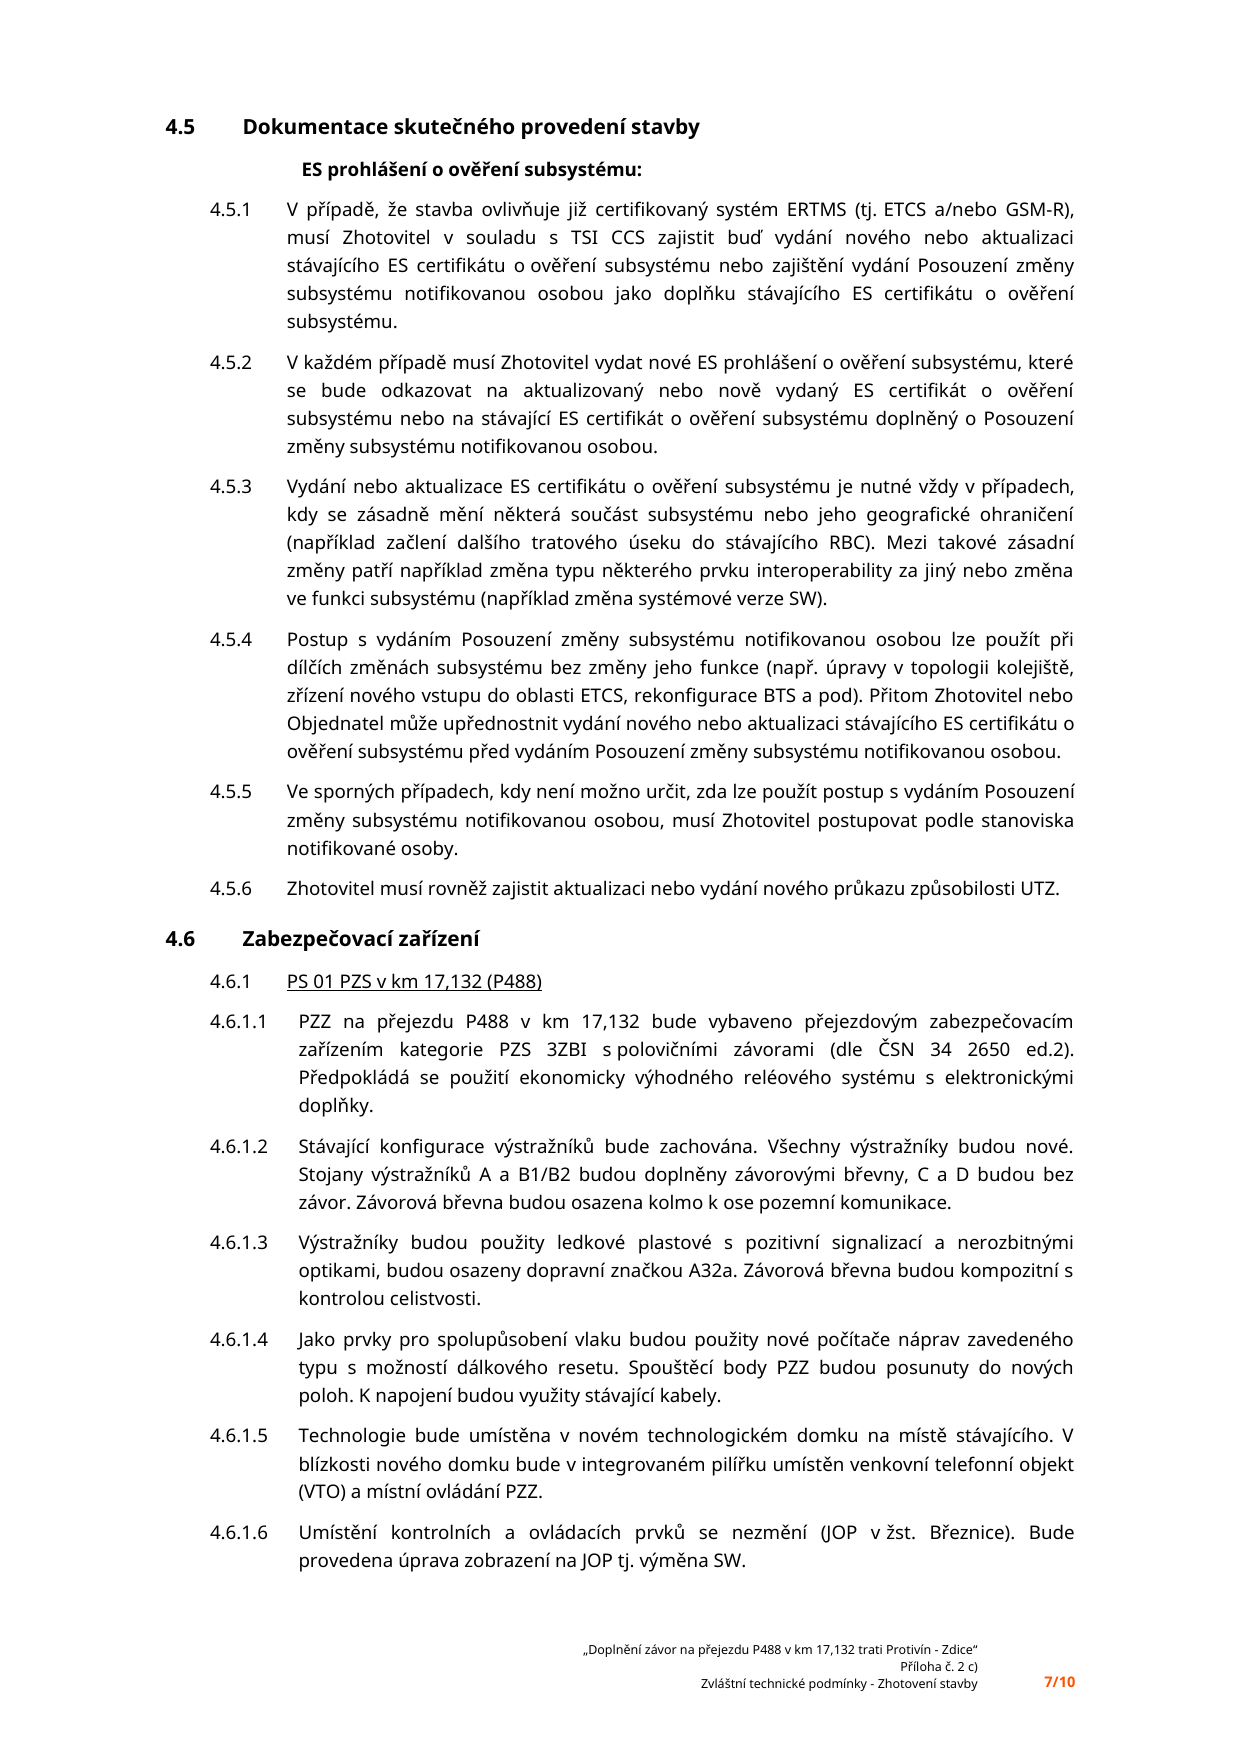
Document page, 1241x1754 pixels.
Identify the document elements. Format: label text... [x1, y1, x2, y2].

text V případě, že stavba ovlivňuje již certifikovaný systém ERTMS (tj. ETCS a/nebo GSM-R), musí Zhotovitel v souladu s TSI CCS zajistit buď vydání nového nebo aktualizaci stávajícího ES certifikátu o ověření subsystému nebo zajištění vydání Posouzení změny subsystému notifikovanou osobou jako doplňku stávajícího ES certifikátu o ověření subsystému. [210, 196, 1075, 334]
text Stávající konfigurace výstražníků bude zachována. Všechny výstražníky budou nové. Stojany výstražníků A a B1/B2 budou doplněny závorovými břevny, C a D budou bez závor. Závorová břevna budou osazena kolmo k ose pozemní komunikace. [210, 1133, 1075, 1215]
text Ve sporných případech, kdy není možno určit, zda lze použít postup s vydáním Posouzení změny subsystému notifikovanou osobou, musí Zhotovitel postupovat podle stanoviska notifikované osoby. [210, 779, 1075, 860]
text Postup s vydáním Posouzení změny subsystému notifikovanou osobou lze použít při dílčích změnách subsystému bez změny jeho funkce (např. úpravy v topologii kolejiště, zřízení nového vstupu do oblasti ETCS, rekonfigurace BTS a pod). Přitom Zhotovitel nebo Objednatel může upřednostnit vydání nového nebo aktualizaci stávajícího ES certifikátu o ověření subsystému před vydáním Posouzení změny subsystému notifikovanou osobou. [210, 626, 1075, 764]
text Zhotovitel musí rovněž zajistit aktualizaci nebo vydání nového průkazu způsobilosti UTZ. [210, 875, 1075, 901]
text Zabezpečovací zařízení [165, 924, 1075, 953]
text PS 01 PZS v km 17,132 (P488) [210, 968, 1075, 993]
text PZZ na přejezdu P488 v km 17,132 bude vybaveno přejezdovým zabezpečovacím zařízením kategorie PZS 3ZBI s polovičními závorami (dle ČSN 34 2650 ed.2). Předpokládá se použití ekonomicky výhodného reléového systému s elektronickými doplňky. [210, 1008, 1075, 1118]
list ES prohlášení o ověření subsystému: [301, 156, 1075, 181]
text Jako prvky pro spolupůsobení vlaku budou použity nové počítače náprav zavedeného typu s možností dálkového resetu. Spouštěcí body PZZ budou posunuty do nových poloh. K napojení budou využity stávající kabely. [210, 1326, 1075, 1408]
text Výstražníky budou použity ledkové plastové s pozitivní signalizací a nerozbitnými optikami, budou osazeny dopravní značkou A32a. Závorová břevna budou kompozitní s kontrolou celistvosti. [210, 1230, 1075, 1311]
text Vydání nebo aktualizace ES certifikátu o ověření subsystému je nutné vždy v případech, kdy se zásadně mění některá součást subsystému nebo jeho geografické ohraničení (například začlení dalšího tratového úseku do stávajícího RBC). Mezi takové zásadní změny patří například změna typu některého prvku interoperability za jiný nebo změna ve funkci subsystému (například změna systémové verze SW). [210, 474, 1075, 611]
text Dokumentace skutečného provedení stavby [165, 112, 1075, 141]
text Umístění kontrolních a ovládacích prvků se nezmění (JOP v žst. Březnice). Bude provedena úprava zobrazení na JOP tj. výměna SW. [210, 1519, 1075, 1573]
text Technologie bude umístěna v novém technologickém domku na místě stávajícího. V blízkosti nového domku bude v integrovaném pilířku umístěn venkovní telefonní objekt (VTO) a místní ovládání PZZ. [210, 1423, 1075, 1504]
text V každém případě musí Zhotovitel vydat nové ES prohlášení o ověření subsystému, které se bude odkazovat na aktualizovaný nebo nově vydaný ES certifikát o ověření subsystému nebo na stávající ES certifikát o ověření subsystému doplněný o Posouzení změny subsystému notifikovanou osobou. [210, 349, 1075, 459]
